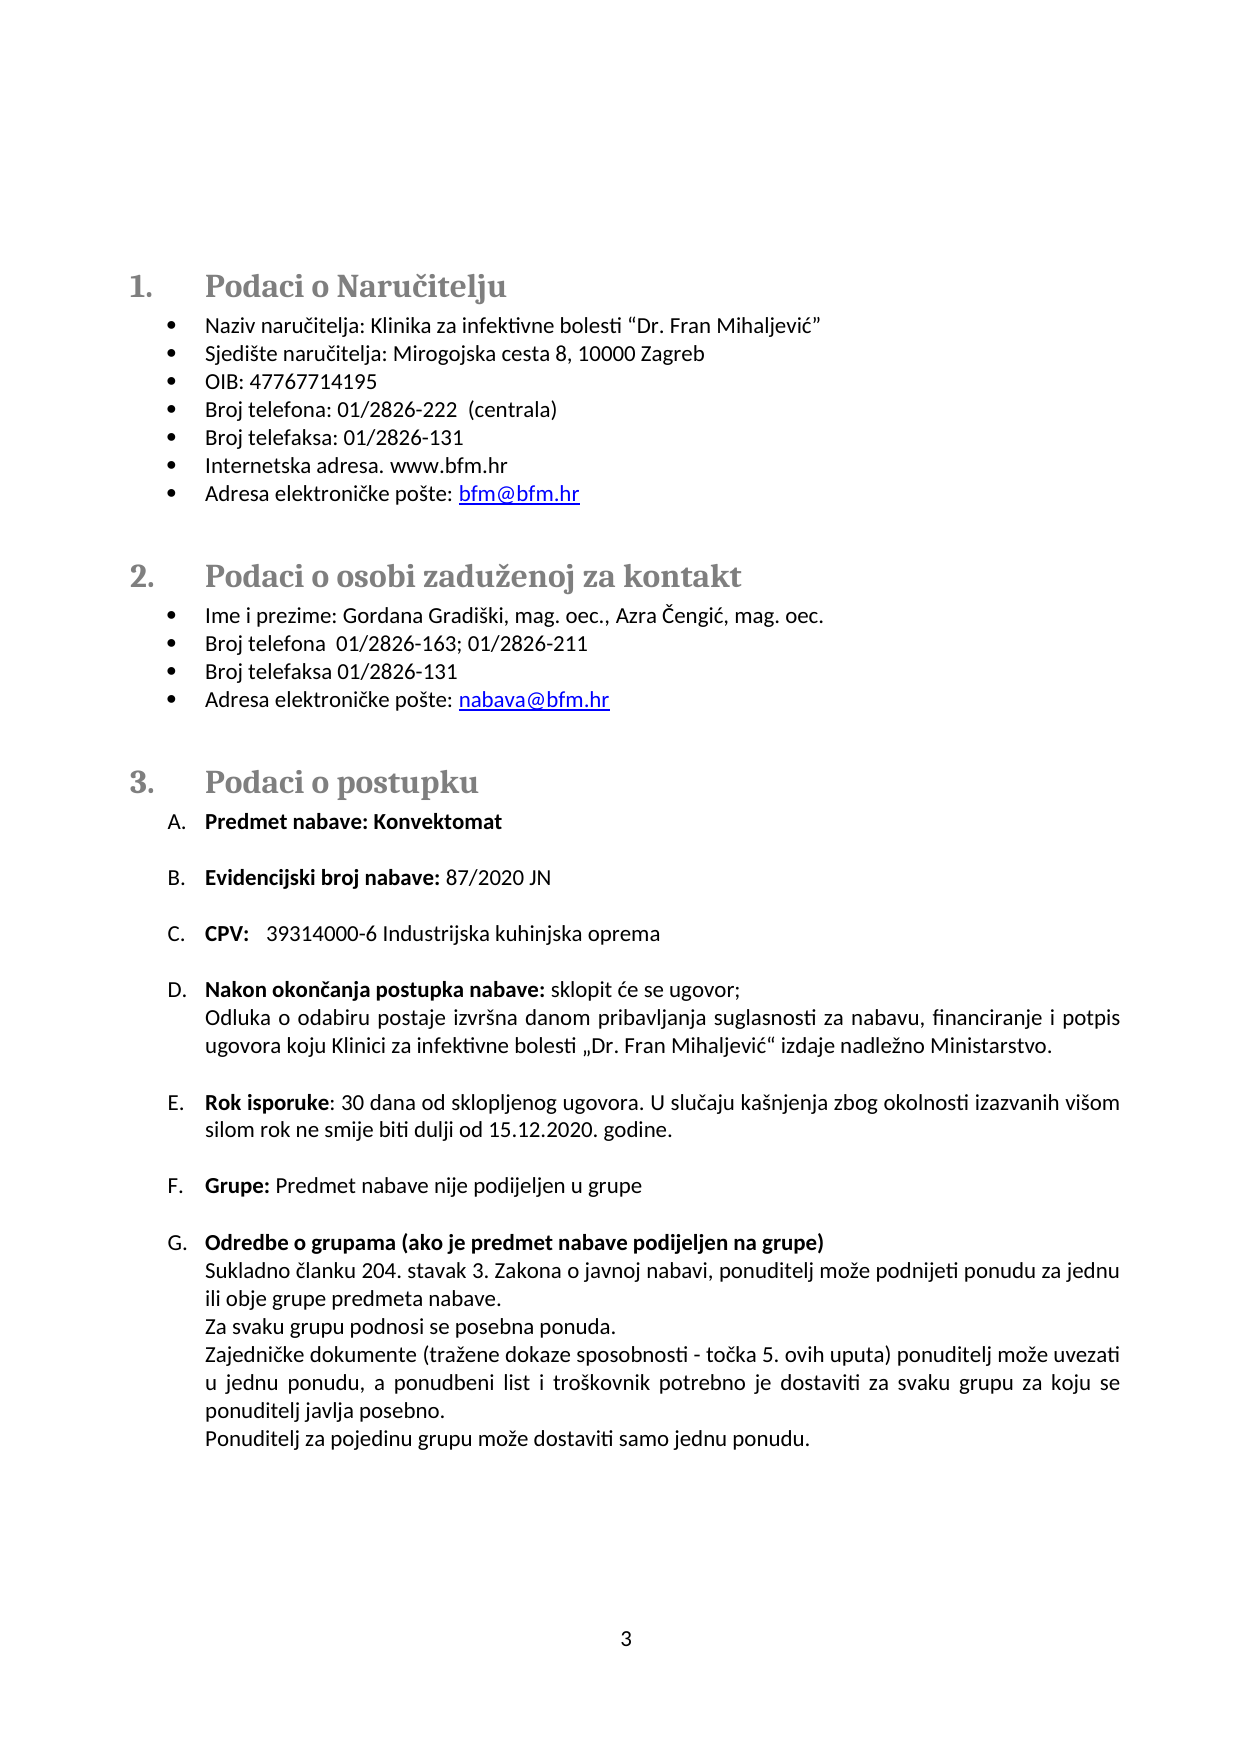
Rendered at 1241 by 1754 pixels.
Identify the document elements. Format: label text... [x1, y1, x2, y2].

list CPV: 39314000-6 Industrijska kuhinjska oprema [167, 919, 1122, 947]
list Rok isporuke: 30 dana od sklopljenog ugovora. U slučaju kašnjenja zbog okolnosti izazvanih višom silom rok ne smije biti dulji od 15.12.2020. godine. [167, 1088, 1122, 1144]
list Broj telefaksa: 01/2826-131 [167, 423, 1122, 451]
list Broj telefona 01/2826-163; 01/2826-211 [167, 629, 1122, 657]
list Naziv naručitelja: Klinika za infektivne bolesti “Dr. Fran Mihaljević” [167, 311, 1122, 339]
list Broj telefona: 01/2826-222 (centrala) [167, 395, 1122, 423]
list Internetska adresa. www.bfm.hr [167, 451, 1122, 479]
list Broj telefaksa 01/2826-131 [167, 657, 1122, 685]
text Podaci o Naručitelju [130, 267, 1122, 305]
text Zajedničke dokumente (tražene dokaze sposobnosti - točka 5. ovih uputa) ponuditelj može uvezati u jednu ponudu, a ponudbeni list i troškovnik potrebno je dostaviti za svaku grupu za koju se ponuditelj javlja posebno. [205, 1340, 1122, 1424]
text Podaci o osobi zaduženoj za kontakt [130, 557, 1122, 596]
list Evidencijski broj nabave: 87/2020 JN [167, 863, 1122, 891]
list Predmet nabave: Konvektomat [167, 807, 1122, 835]
list Nakon okončanja postupka nabave: sklopit će se ugovor; [167, 976, 1122, 1003]
text Sukladno članku 204. stavak 3. Zakona o javnoj nabavi, ponuditelj može podnijeti ponudu za jednu ili obje grupe predmeta nabave. [205, 1256, 1122, 1312]
list Sjedište naručitelja: Mirogojska cesta 8, 10000 Zagreb [167, 339, 1122, 367]
list Adresa elektroničke pošte: nabava@bfm.hr [167, 685, 1122, 713]
text Za svaku grupu podnosi se posebna ponuda. [205, 1312, 1122, 1340]
list Grupe: Predmet nabave nije podijeljen u grupe [167, 1172, 1122, 1200]
list Odredbe o grupama (ako je predmet nabave podijeljen na grupe) [167, 1228, 1122, 1256]
text Ponuditelj za pojedinu grupu može dostaviti samo jednu ponudu. [205, 1424, 1122, 1452]
list Ime i prezime: Gordana Gradiški, mag. oec., Azra Čengić, mag. oec. [167, 601, 1122, 629]
text Odluka o odabiru postaje izvršna danom pribavljanja suglasnosti za nabavu, financiranje i potpis ugovora koju Klinici za infektivne bolesti „Dr. Fran Mihaljević“ izdaje nadležno Ministarstvo. [205, 1003, 1122, 1059]
list Adresa elektroničke pošte: bfm@bfm.hr [167, 479, 1122, 507]
text Podaci o postupku [130, 763, 1122, 802]
list OIB: 47767714195 [167, 367, 1122, 395]
